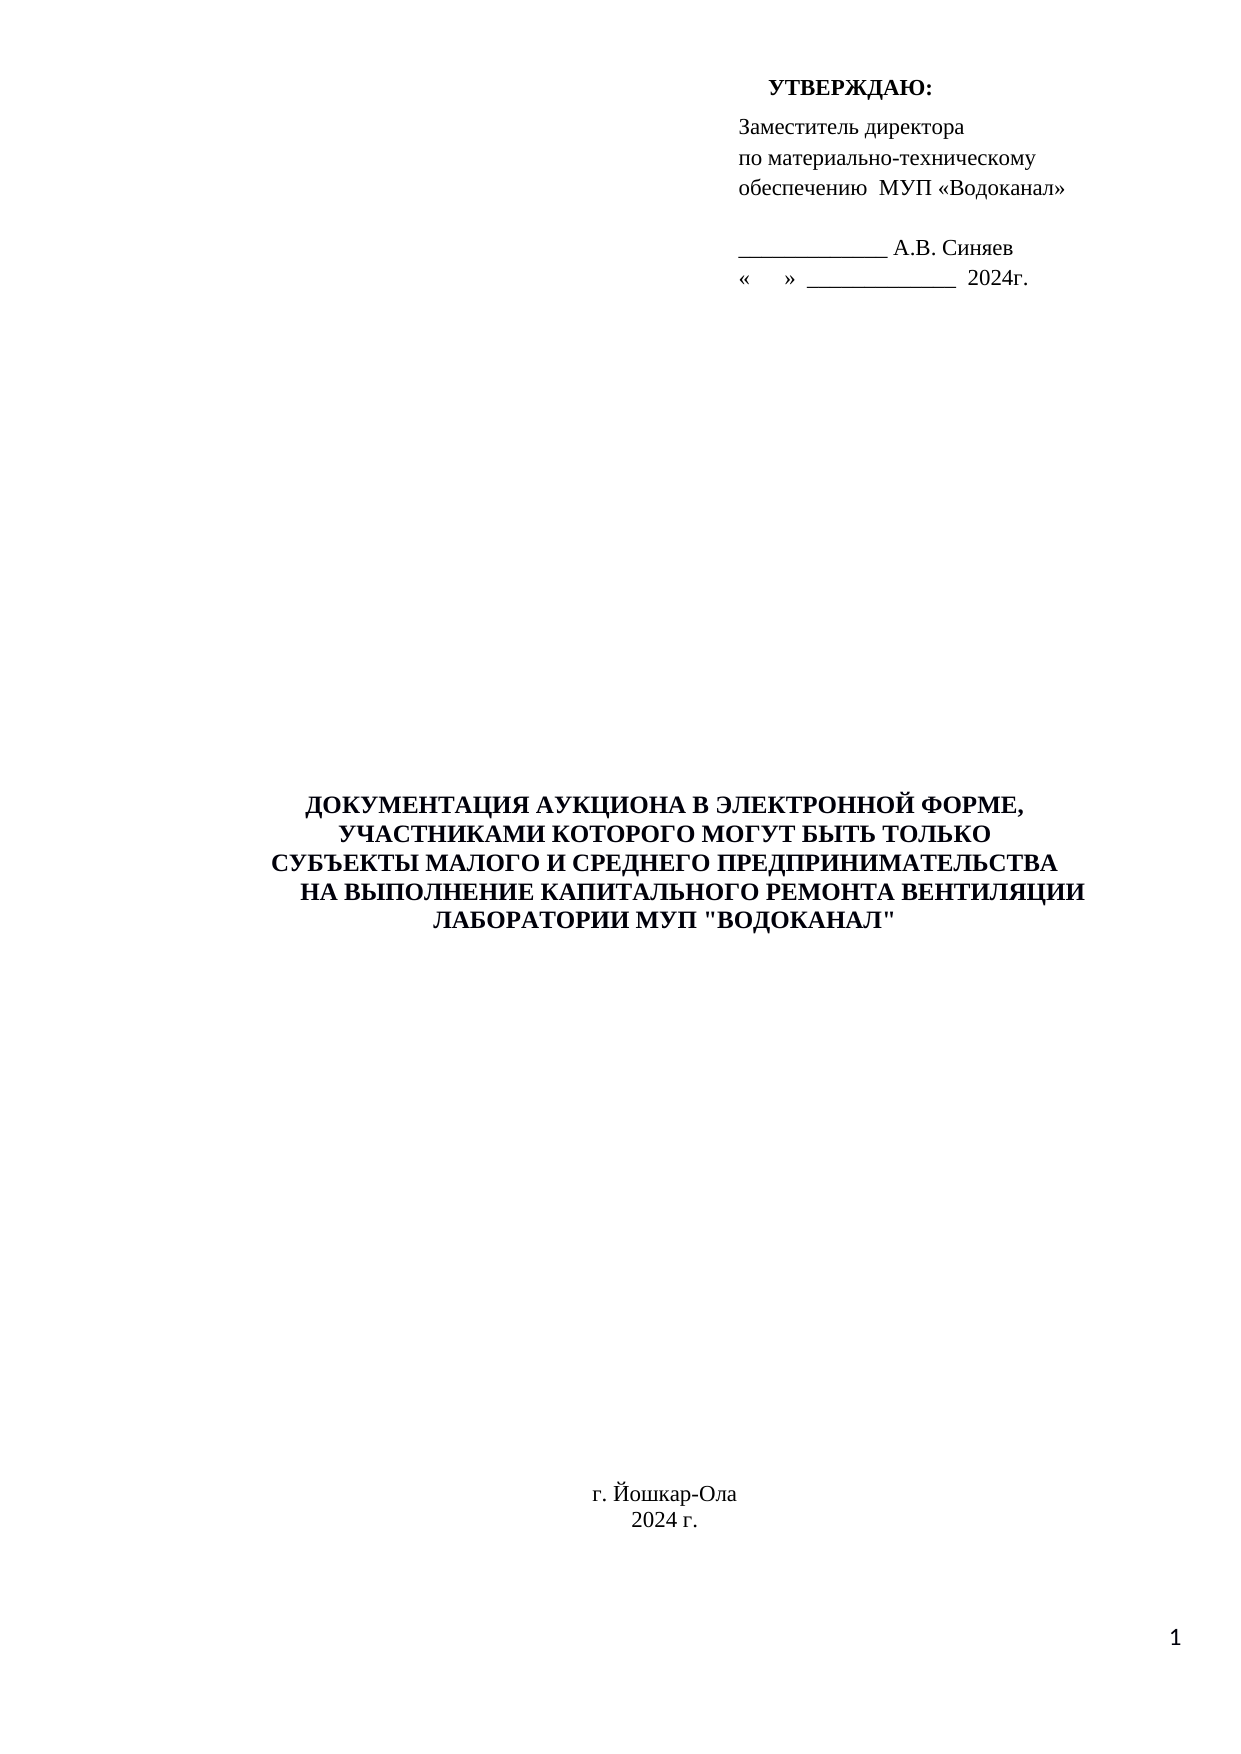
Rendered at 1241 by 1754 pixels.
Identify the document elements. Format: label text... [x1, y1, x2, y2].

text УЧАСТНИКАМИ КОТОРОГО МОГУТ БЫТЬ ТОЛЬКО [148, 819, 1181, 848]
text Заместитель директора [738, 113, 1181, 140]
text ДОКУМЕНТАЦИЯ АУКЦИОНА В ЭЛЕКТРОННОЙ ФОРМЕ, [148, 790, 1181, 819]
text СУБЪЕКТЫ МАЛОГО И СРЕДНЕГО ПРЕДПРИНИМАТЕЛЬСТВА [148, 848, 1181, 877]
text _____________ А.В. Синяев [590, 234, 1181, 261]
text обеспечению МУП «Водоканал» [738, 174, 1181, 200]
text 2024 г. [148, 1506, 1181, 1532]
text по материально-техническому [738, 143, 1181, 170]
text г. Йошкар-Ола [148, 1479, 1181, 1506]
text НА ВЫПОЛНЕНИЕ КАПИТАЛЬНОГО РЕМОНТА ВЕНТИЛЯЦИИ ЛАБОРАТОРИИ МУП "ВОДОКАНАЛ" [148, 877, 1181, 934]
text « » _____________ 2024г. [590, 264, 1181, 291]
text УТВЕРЖДАЮ: [768, 74, 1181, 100]
